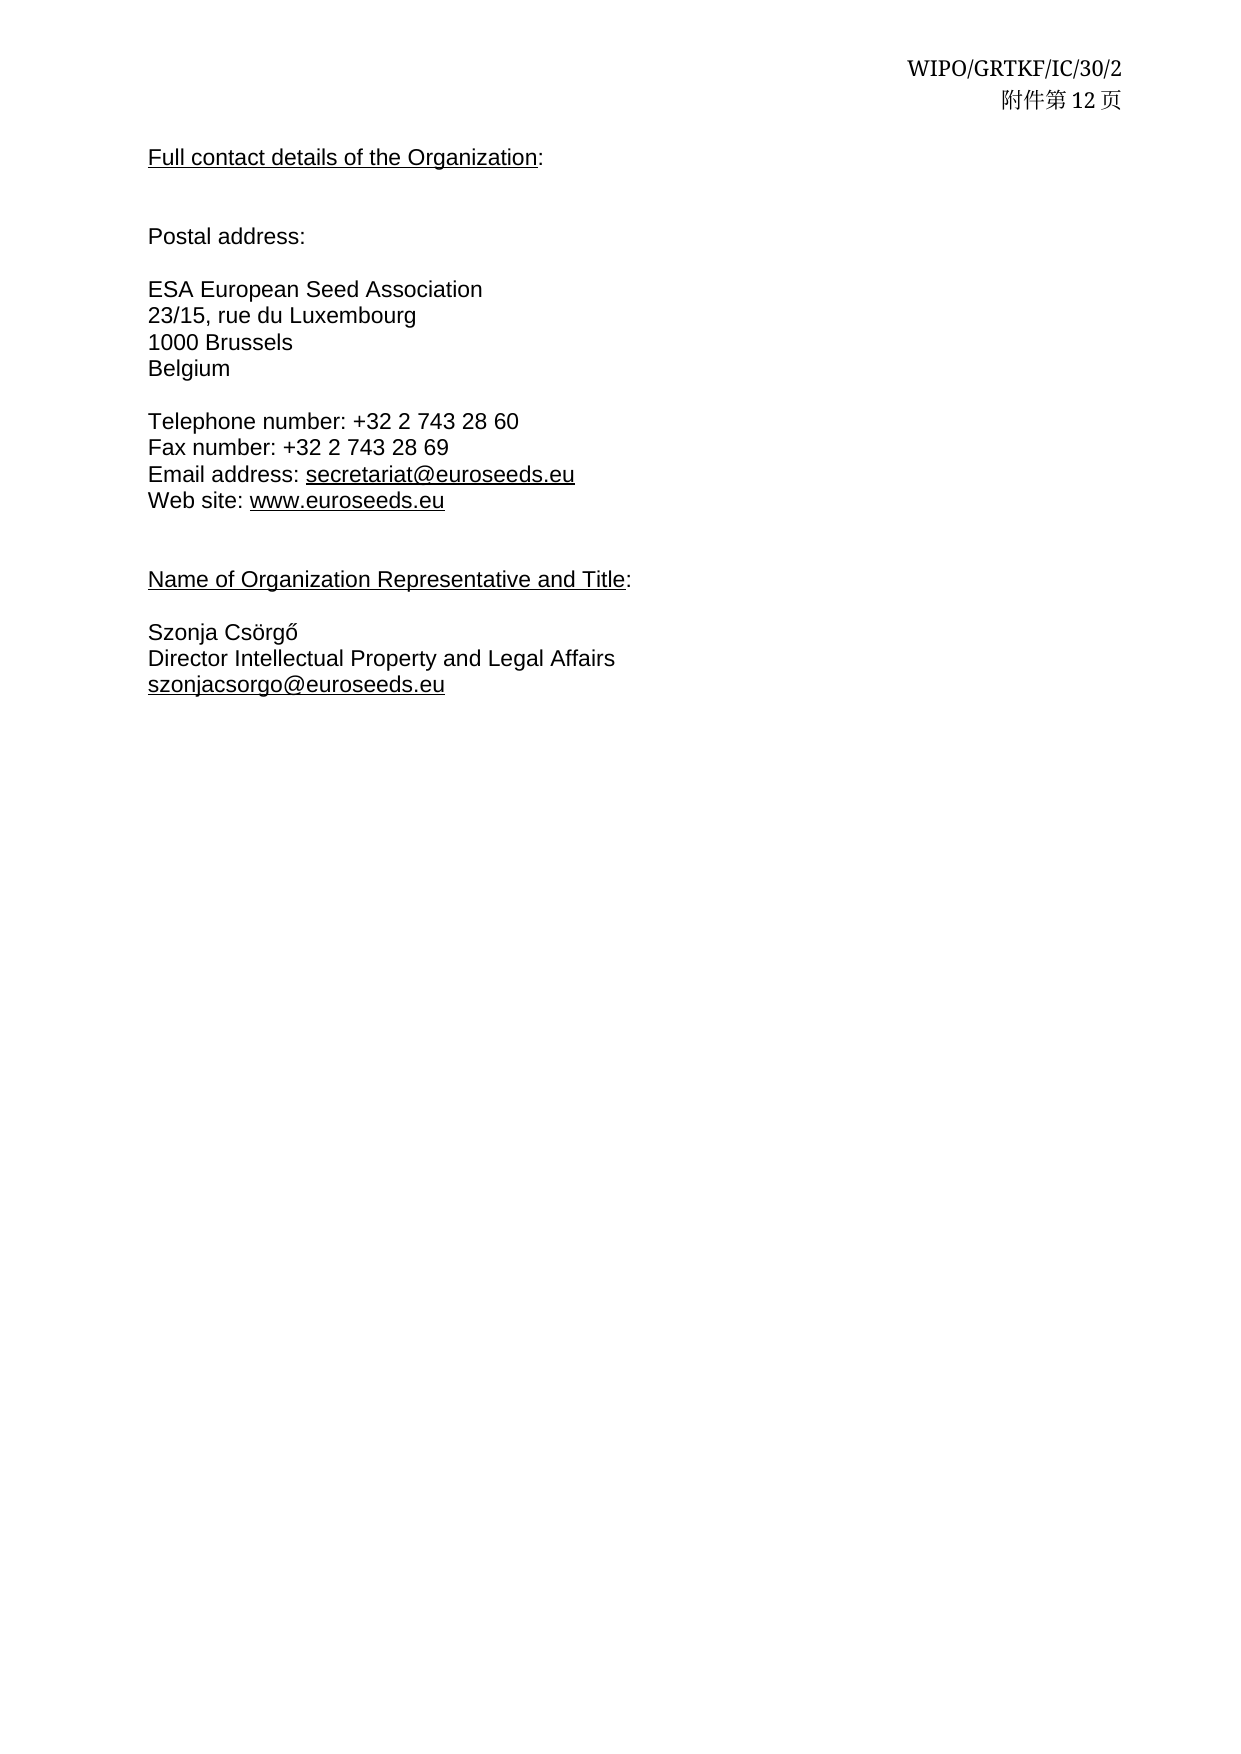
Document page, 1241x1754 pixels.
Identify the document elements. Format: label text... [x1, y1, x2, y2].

text Web site: www.euroseeds.eu [148, 487, 1122, 513]
text Szonja Csörgő [148, 619, 1122, 645]
text szonjacsorgo@euroseeds.eu [148, 671, 1122, 698]
text Telephone number: +32 2 743 28 60 [148, 408, 1122, 434]
text Belgium [148, 355, 1122, 381]
text Full contact details of the Organization: [148, 144, 1122, 171]
text 23/15, rue du Luxembourg [148, 302, 1122, 329]
text ESA European Seed Association [148, 276, 1122, 302]
text Name of Organization Representative and Title: [148, 566, 1122, 592]
text Director Intellectual Property and Legal Affairs [148, 645, 1122, 671]
text Postal address: [148, 223, 1122, 250]
text Email address: secretariat@euroseeds.eu [148, 461, 1122, 487]
text 1000 Brussels [148, 329, 1122, 355]
text Fax number: +32 2 743 28 69 [148, 434, 1122, 461]
